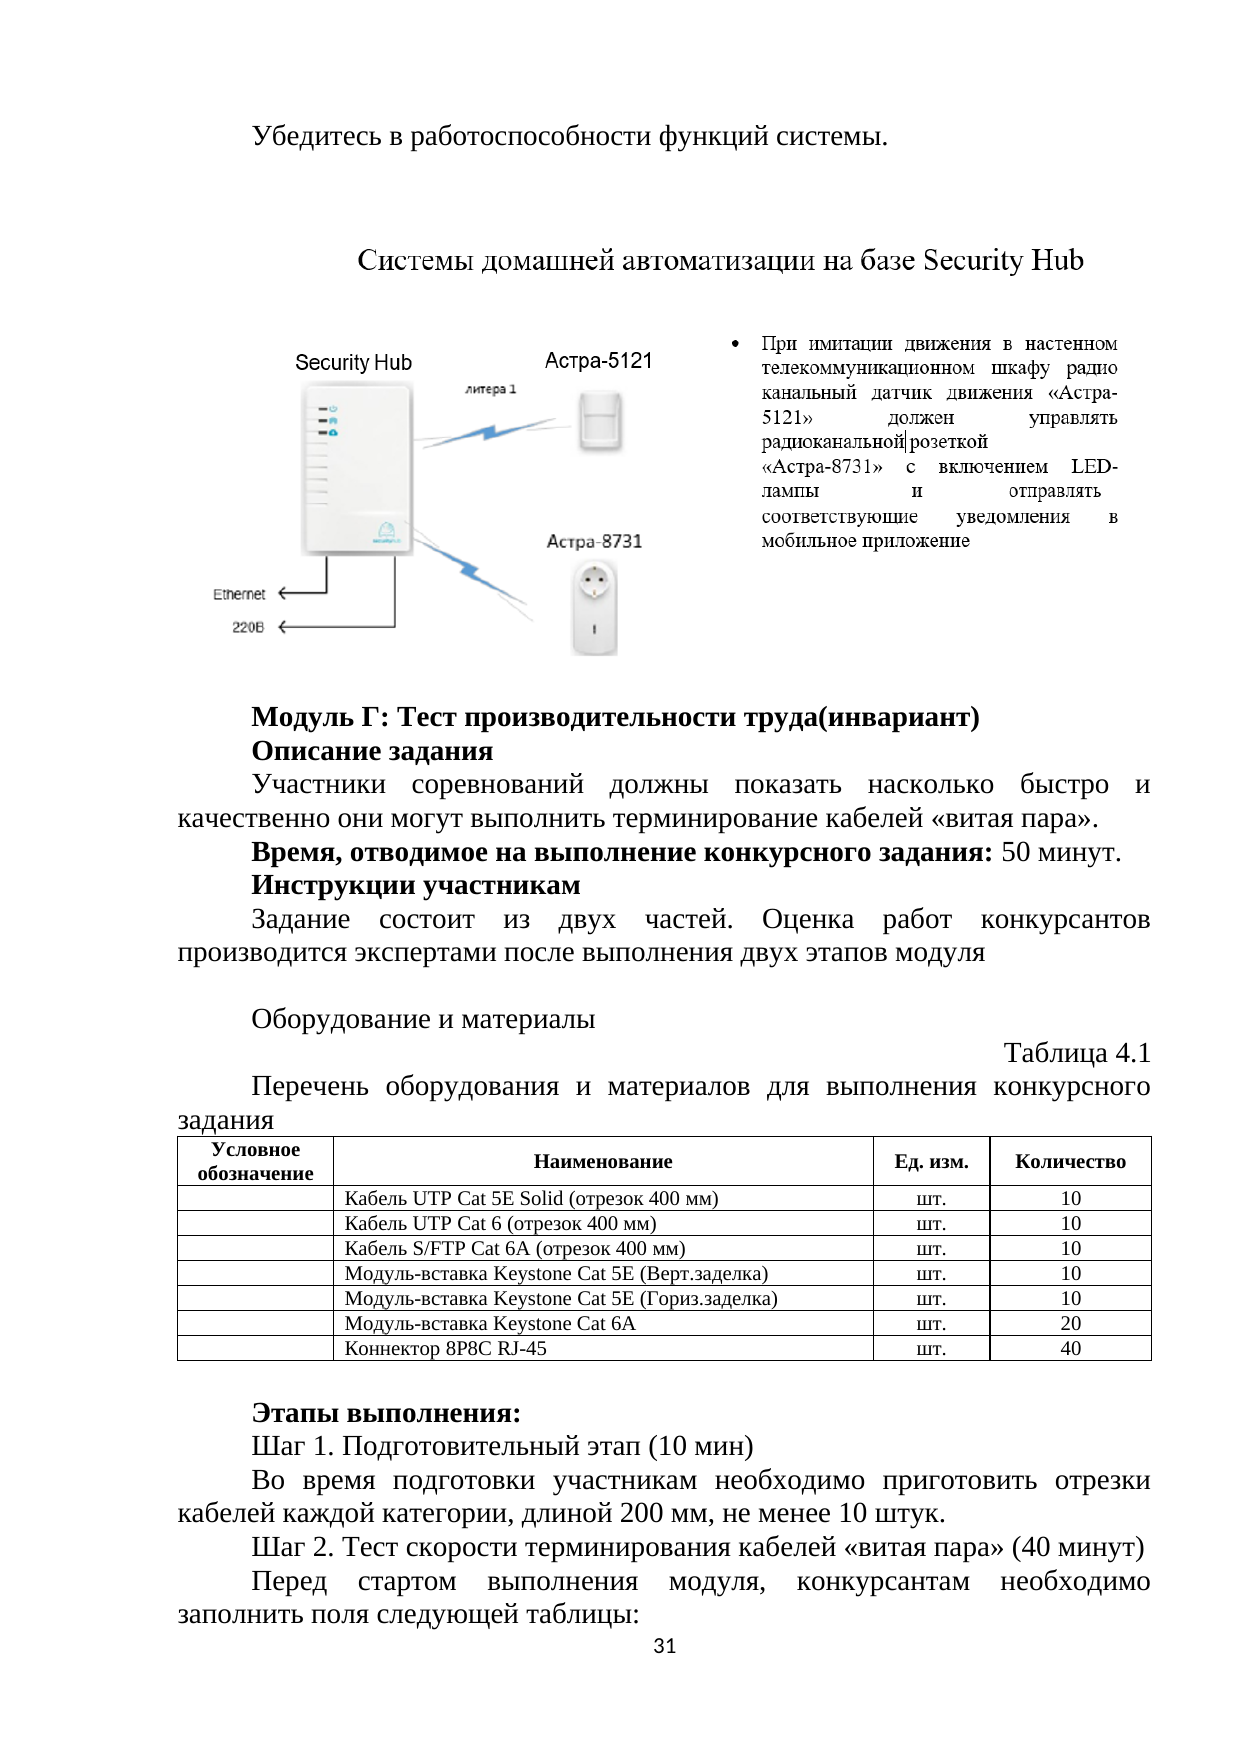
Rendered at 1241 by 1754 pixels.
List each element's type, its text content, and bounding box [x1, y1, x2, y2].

table_cell Модуль-вставка Keystone Cat 5E (Верт.заделка) [334, 1261, 873, 1285]
text Модуль Г: Тест производительности труда(инвариант) [177, 699, 1152, 733]
table_cell [178, 1311, 333, 1335]
table_header Количество [991, 1137, 1151, 1185]
text Перед стартом выполнения модуля, конкурсантам необходимо заполнить поля следующей таблицы: [177, 1563, 1152, 1630]
table_cell 10 [991, 1286, 1151, 1310]
table_cell 10 [991, 1211, 1151, 1235]
table_cell 10 [991, 1186, 1151, 1210]
table_cell [178, 1211, 333, 1235]
text Шаг 1. Подготовительный этап (10 мин) [177, 1428, 1152, 1462]
table_cell [178, 1236, 333, 1260]
text Оборудование и материалы [177, 1001, 1152, 1035]
text Участники соревнований должны показать насколько быстро и качественно они могут выполнить терминирование кабелей «витая пара». [177, 767, 1152, 834]
table_cell шт. [874, 1211, 989, 1235]
table_header Наименование [334, 1137, 873, 1185]
table_cell [178, 1186, 333, 1210]
text Перечень оборудования и материалов для выполнения конкурсного задания [177, 1068, 1152, 1136]
text Задание состоит из двух частей. Оценка работ конкурсантов производится экспертами после выполнения двух этапов модуля [177, 901, 1152, 968]
text Инструкции участникам [177, 867, 1152, 901]
table_cell 10 [991, 1236, 1151, 1260]
text Время, отводимое на выполнение конкурсного задания: 50 минут. [177, 834, 1152, 867]
text Этапы выполнения: [177, 1395, 1152, 1428]
table_cell Кабель UTP Cat 6 (отрезок 400 мм) [334, 1211, 873, 1235]
table_cell Кабель S/FTP Cat 6A (отрезок 400 мм) [334, 1236, 873, 1260]
text Шаг 2. Тест скорости терминирования кабелей «витая пара» (40 минут) [177, 1529, 1152, 1563]
table_cell Модуль-вставка Keystone Cat 5E (Гориз.заделка) [334, 1286, 873, 1310]
table_cell шт. [874, 1311, 989, 1335]
table_cell шт. [874, 1236, 989, 1260]
text Во время подготовки участникам необходимо приготовить отрезки кабелей каждой категории, длиной 200 мм, не менее 10 штук. [177, 1462, 1152, 1529]
table_cell [178, 1261, 333, 1285]
table_cell [178, 1286, 333, 1310]
table_cell шт. [874, 1286, 989, 1310]
table_cell 10 [991, 1261, 1151, 1285]
text Таблица 4.1 [177, 1035, 1152, 1068]
table_cell [178, 1336, 333, 1360]
text Описание задания [177, 733, 1152, 767]
table_cell Модуль-вставка Keystone Cat 6A [334, 1311, 873, 1335]
table_cell Кабель UTP Cat 5E Solid (отрезок 400 мм) [334, 1186, 873, 1210]
table_header Условное обозначение [178, 1137, 333, 1185]
table_cell шт. [874, 1261, 989, 1285]
table_header Ед. изм. [874, 1137, 989, 1185]
picture [177, 218, 1153, 666]
table_cell Коннектор 8P8C RJ-45 [334, 1336, 873, 1360]
table_cell шт. [874, 1336, 989, 1360]
table_cell шт. [874, 1186, 989, 1210]
text Убедитесь в работоспособности функций системы. [177, 118, 1152, 152]
table_cell 40 [991, 1336, 1151, 1360]
table_cell 20 [991, 1311, 1151, 1335]
